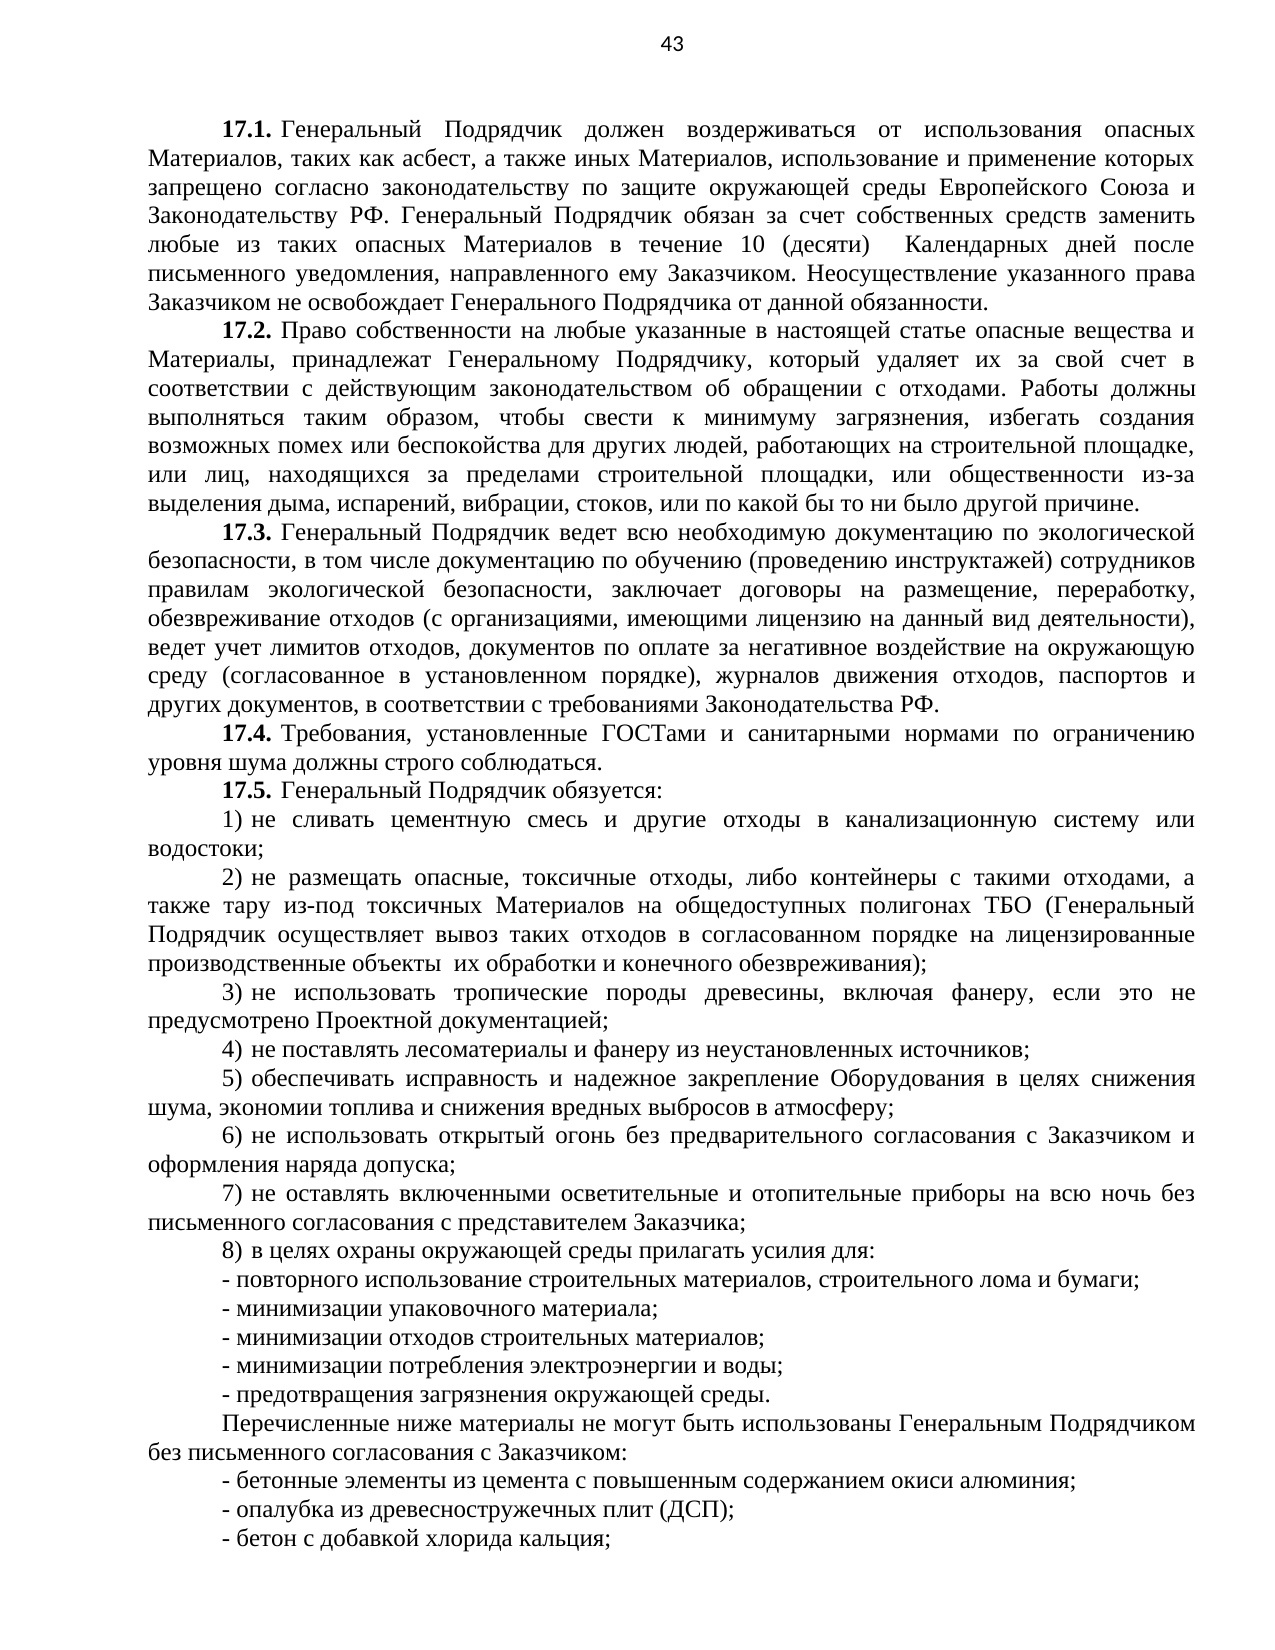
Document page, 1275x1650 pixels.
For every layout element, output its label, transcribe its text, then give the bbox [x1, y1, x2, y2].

list - минимизации потребления электроэнергии и воды; [148, 1351, 1196, 1379]
list - минимизации упаковочного материала; [148, 1293, 1196, 1322]
list - предотвращения загрязнения окружающей среды. [148, 1379, 1196, 1408]
list в целях охраны окружающей среды прилагать усилия для: [148, 1236, 1196, 1264]
list Генеральный Подрядчик должен воздерживаться от использования опасных Материалов, таких как асбест, а также иных Материалов, использование и применение которых запрещено согласно законодательству по защите окружающей среды Европейского Союза и Законодательству РФ. Генеральный Подрядчик обязан за счет собственных средств заменить любые из таких опасных Материалов в течение 10 (десяти) Календарных дней после письменного уведомления, направленного ему Заказчиком. Неосуществление указанного права Заказчиком не освобождает Генерального Подрядчика от данной обязанности. [148, 114, 1196, 316]
text Перечисленные ниже материалы не могут быть использованы Генеральным Подрядчиком без письменного согласования с Заказчиком: [148, 1408, 1196, 1466]
list Генеральный Подрядчик ведет всю необходимую документацию по экологической безопасности, в том числе документацию по обучению (проведению инструктажей) сотрудников правилам экологической безопасности, заключает договоры на размещение, переработку, обезвреживание отходов (с организациями, имеющими лицензию на данный вид деятельности), ведет учет лимитов отходов, документов по оплате за негативное воздействие на окружающую среду (согласованное в установленном порядке), журналов движения отходов, паспортов и других документов, в соответствии с требованиями Законодательства РФ. [148, 517, 1196, 718]
list не использовать тропические породы древесины, включая фанеру, если это не предусмотрено Проектной документацией; [148, 977, 1196, 1034]
list - опалубка из древесностружечных плит (ДСП); [148, 1494, 1196, 1523]
list Генеральный Подрядчик обязуется: [148, 776, 1196, 804]
list - бетон с добавкой хлорида кальция; [148, 1523, 1196, 1552]
list - бетонные элементы из цемента с повышенным содержанием окиси алюминия; [148, 1466, 1196, 1494]
list - минимизации отходов строительных материалов; [148, 1322, 1196, 1351]
list Право собственности на любые указанные в настоящей статье опасные вещества и Материалы, принадлежат Генеральному Подрядчику, который удаляет их за свой счет в соответствии с действующим законодательством об обращении с отходами. Работы должны выполняться таким образом, чтобы свести к минимуму загрязнения, избегать создания возможных помех или беспокойства для других людей, работающих на строительной площадке, или лиц, находящихся за пределами строительной площадки, или общественности из-за выделения дыма, испарений, вибрации, стоков, или по какой бы то ни было другой причине. [148, 316, 1196, 517]
list не поставлять лесоматериалы и фанеру из неустановленных источников; [148, 1034, 1196, 1063]
list не использовать открытый огонь без предварительного согласования с Заказчиком и оформления наряда допуска; [148, 1121, 1196, 1178]
list не сливать цементную смесь и другие отходы в канализационную систему или водостоки; [148, 804, 1196, 862]
list Требования, установленные ГОСТами и санитарными нормами по ограничению уровня шума должны строго соблюдаться. [148, 718, 1196, 776]
list не размещать опасные, токсичные отходы, либо контейнеры с такими отходами, а также тару из-под токсичных Материалов на общедоступных полигонах ТБО (Генеральный Подрядчик осуществляет вывоз таких отходов в согласованном порядке на лицензированные производственные объекты их обработки и конечного обезвреживания); [148, 862, 1196, 977]
list - повторного использование строительных материалов, строительного лома и бумаги; [148, 1264, 1196, 1293]
list обеспечивать исправность и надежное закрепление Оборудования в целях снижения шума, экономии топлива и снижения вредных выбросов в атмосферу; [148, 1063, 1196, 1121]
list не оставлять включенными осветительные и отопительные приборы на всю ночь без письменного согласования с представителем Заказчика; [148, 1178, 1196, 1236]
